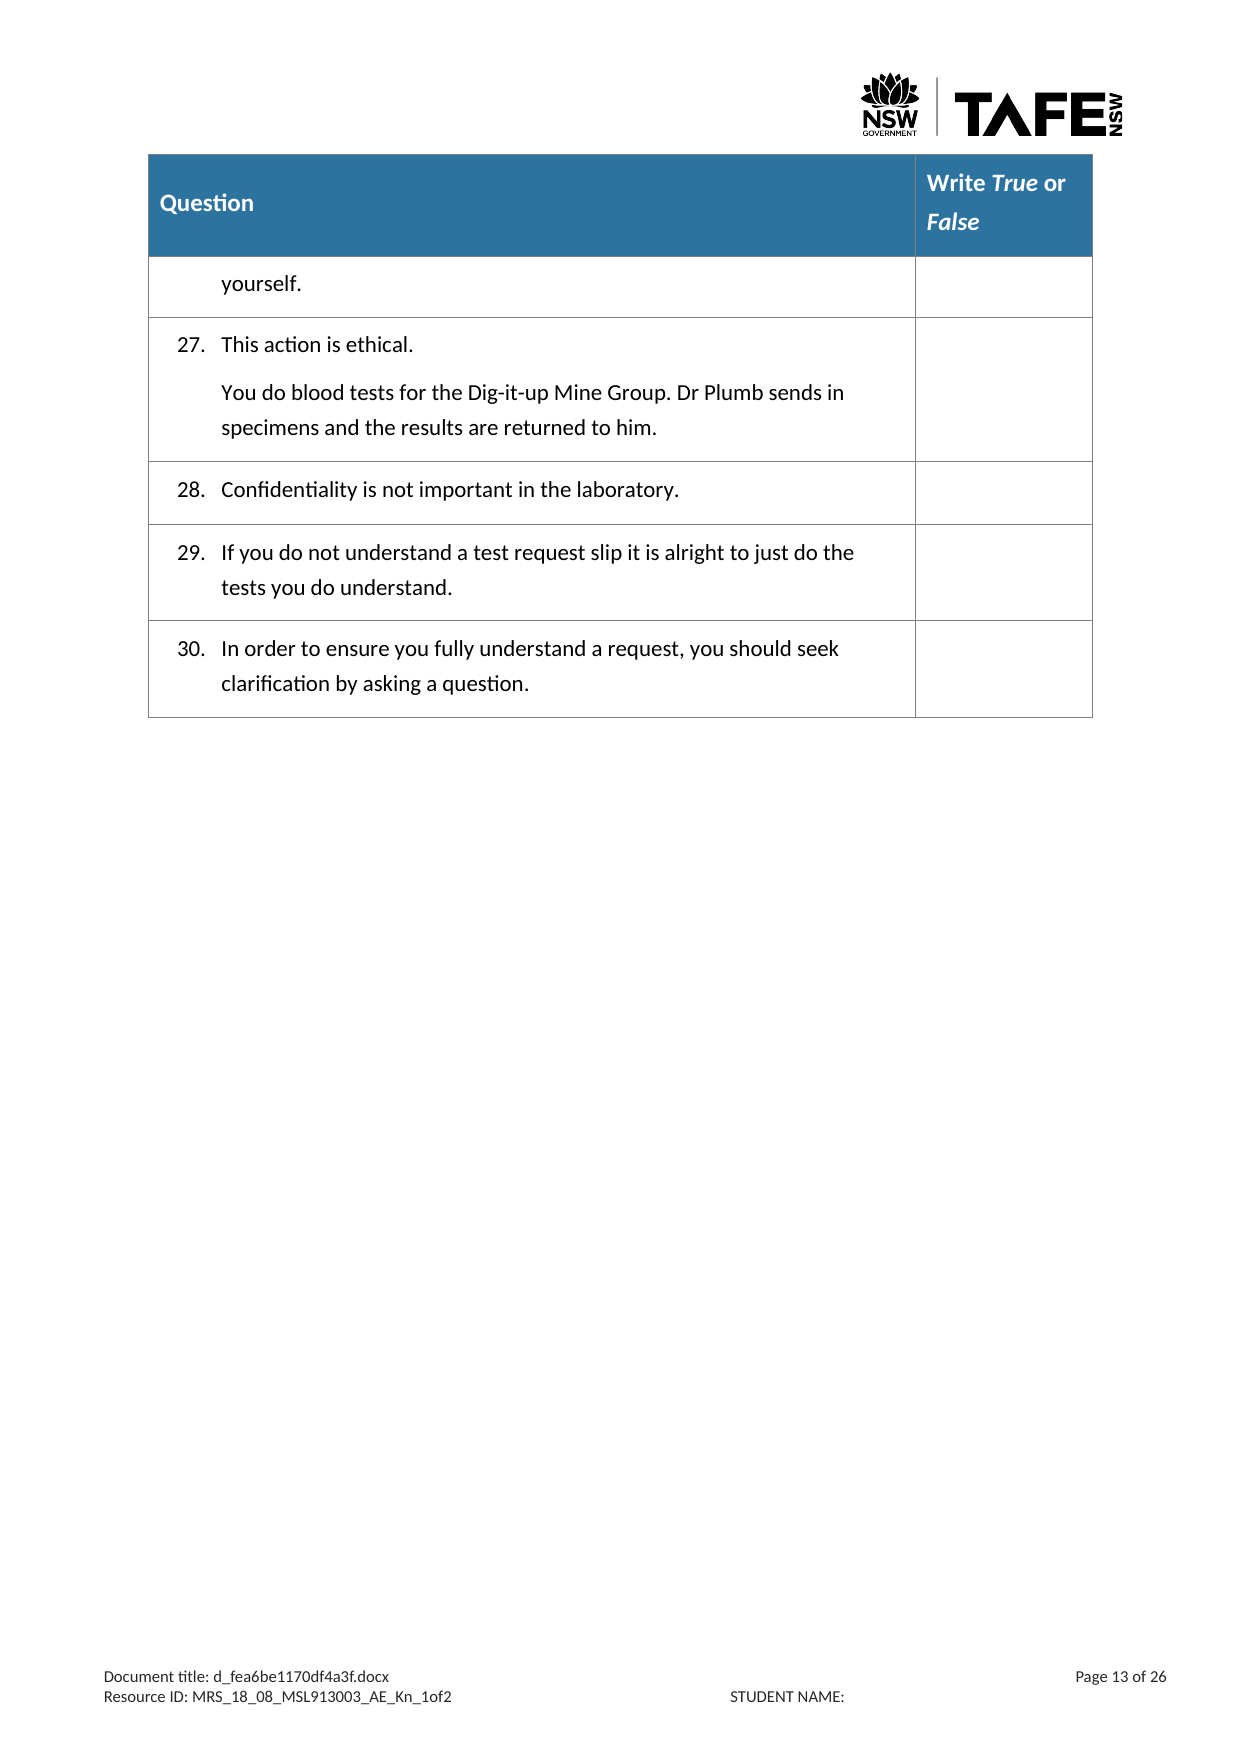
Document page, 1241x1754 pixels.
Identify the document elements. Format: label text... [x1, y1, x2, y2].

table_cell [916, 462, 1092, 524]
table_header Question [149, 155, 915, 256]
table_cell Confidentiality is not important in the laboratory. [149, 462, 915, 524]
table_cell This action is ethical. You do blood tests for the Dig-it-up Mine Group. Dr Plumb sends in specimens and the results are returned to him. [149, 318, 915, 461]
table_cell [916, 257, 1092, 317]
table_header Write True or False [916, 155, 1092, 256]
picture [861, 71, 1123, 137]
table_cell [916, 318, 1092, 461]
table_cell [149, 257, 915, 317]
table_cell [916, 621, 1092, 717]
table_cell If you do not understand a test request slip it is alright to just do the tests you do understand. [149, 525, 915, 620]
table_cell In order to ensure you fully understand a request, you should seek clarification by asking a question. [149, 621, 915, 717]
table_cell [916, 525, 1092, 620]
